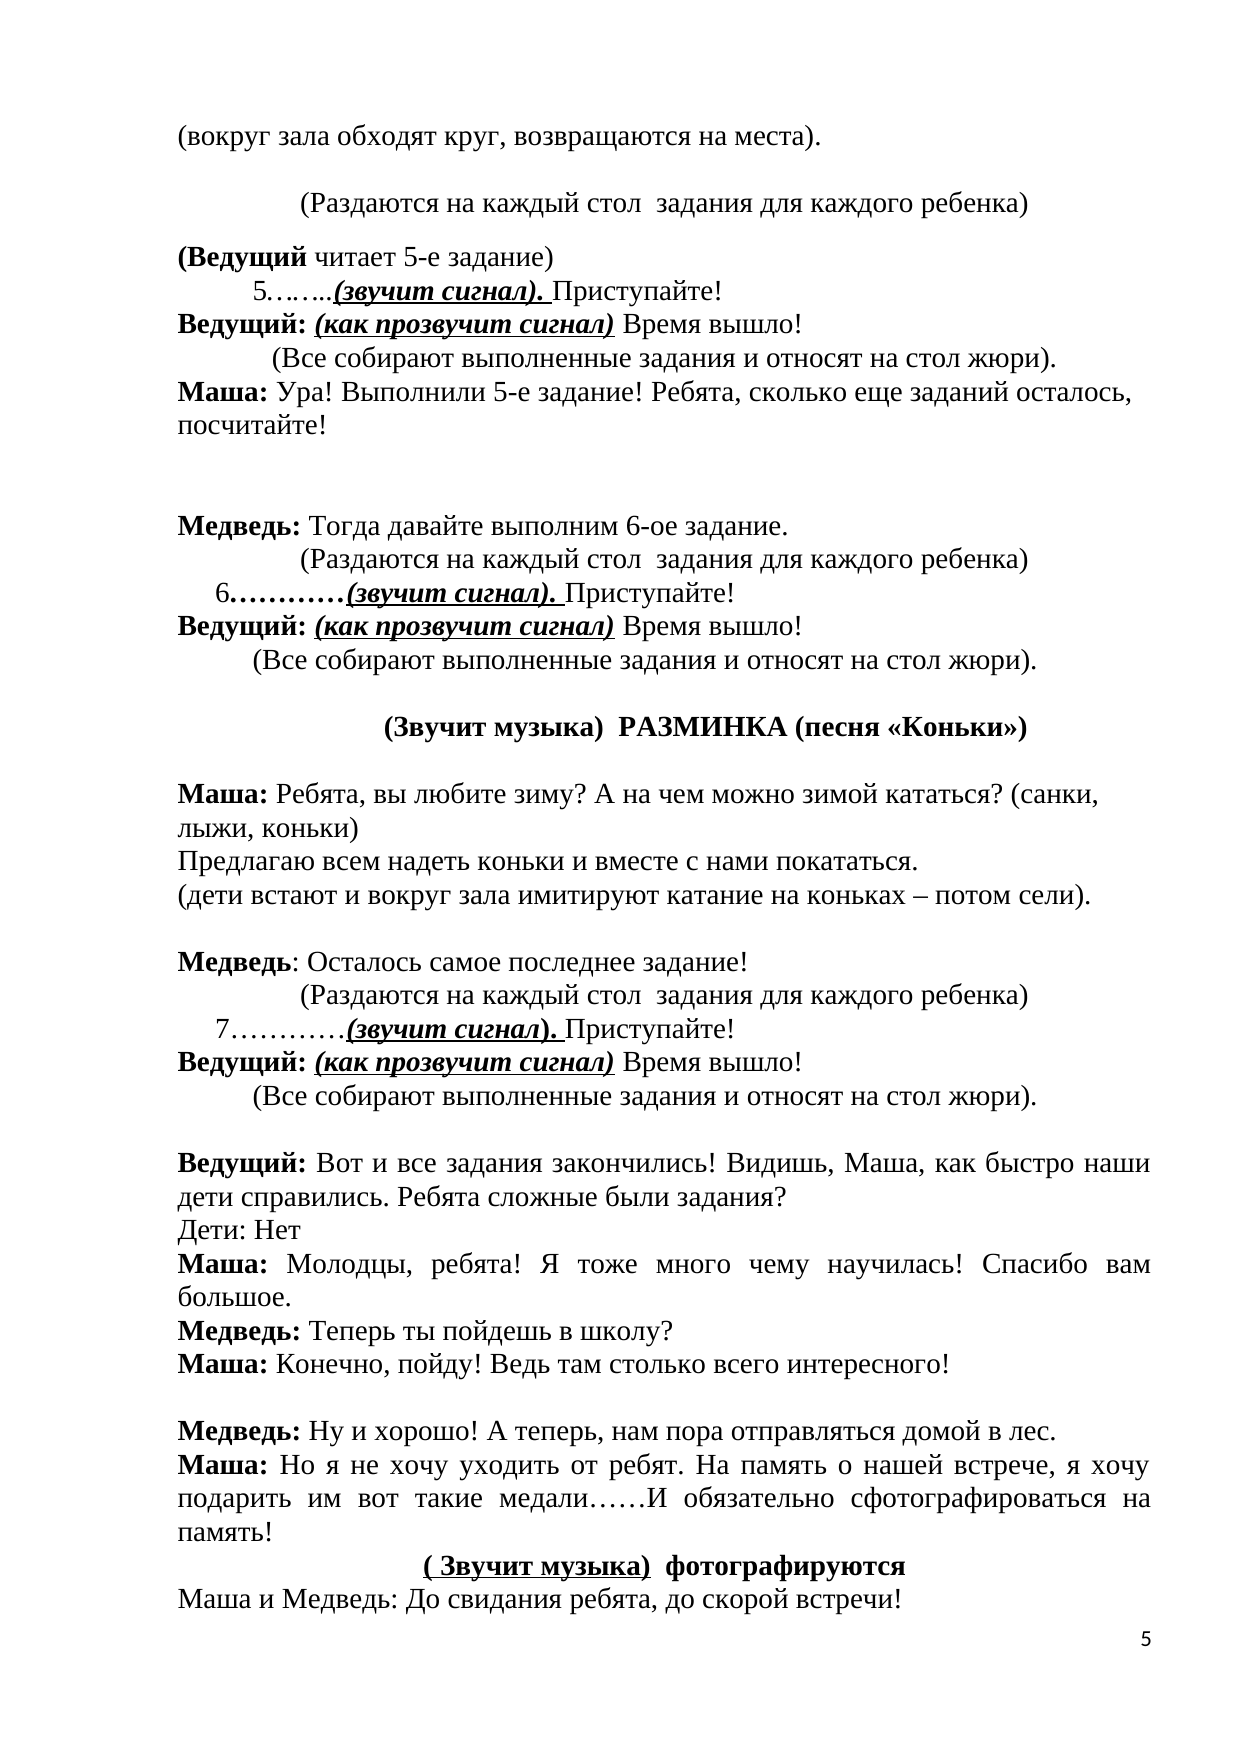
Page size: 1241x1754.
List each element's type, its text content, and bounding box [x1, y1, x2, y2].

text 6…………(звучит сигнал). Приступайте! [215, 575, 1152, 608]
text Маша и Медведь: До свидания ребята, до скорой встречи! [177, 1581, 1152, 1615]
text Ведущий: (как прозвучит сигнал) Время вышло! [177, 307, 1152, 340]
text 7…………(звучит сигнал). Приступайте! [215, 1011, 1152, 1044]
text Дети: Нет [177, 1212, 1152, 1246]
text Ведущий: (как прозвучит сигнал) Время вышло! [177, 608, 1152, 642]
list (Все собирают выполненные задания и относят на стол жюри). [252, 1078, 1152, 1112]
list (Звучит музыка) РАЗМИНКА (песня «Коньки») [252, 709, 1152, 743]
text Медведь: Осталось самое последнее задание! [177, 944, 1152, 977]
text Маша: Но я не хочу уходить от ребят. На память о нашей встрече, я хочу подарить им вот такие медали……И обязательно сфотографироваться на память! [177, 1447, 1152, 1548]
text Медведь: Ну и хорошо! А теперь, нам пора отправляться домой в лес. [177, 1413, 1152, 1447]
text Маша: Конечно, пойду! Ведь там столько всего интересного! [177, 1346, 1152, 1380]
text ( Звучит музыка) фотографируются [177, 1548, 1152, 1581]
text (Все собирают выполненные задания и относят на стол жюри). [177, 340, 1152, 374]
text Медведь: Тогда давайте выполним 6-ое задание. [177, 508, 1152, 541]
text Предлагаю всем надеть коньки и вместе с нами покататься. [177, 843, 1152, 877]
text Маша: Молодцы, ребята! Я тоже много чему научилась! Спасибо вам большое. [177, 1246, 1152, 1313]
text (дети встают и вокруг зала имитируют катание на коньках – потом сели). [177, 877, 1152, 910]
text (Ведущий читает 5-е задание) [177, 239, 1152, 273]
text Медведь: Теперь ты пойдешь в школу? [177, 1313, 1152, 1346]
text 5……..(звучит сигнал). Приступайте! [252, 273, 1152, 307]
list (Все собирают выполненные задания и относят на стол жюри). [252, 642, 1152, 676]
text Маша: Ребята, вы любите зиму? А на чем можно зимой кататься? (санки, лыжи, коньки) [177, 776, 1152, 843]
text Маша: Ура! Выполнили 5-е задание! Ребята, сколько еще заданий осталось, посчитайте! [177, 374, 1152, 441]
text Ведущий: Вот и все задания закончились! Видишь, Маша, как быстро наши дети справились. Ребята сложные были задания? [177, 1145, 1152, 1212]
text (Раздаются на каждый стол задания для каждого ребенка) [177, 185, 1152, 219]
text (Раздаются на каждый стол задания для каждого ребенка) [177, 977, 1152, 1011]
text (Раздаются на каждый стол задания для каждого ребенка) [177, 541, 1152, 575]
text (вокруг зала обходят круг, возвращаются на места). [177, 118, 1152, 152]
text Ведущий: (как прозвучит сигнал) Время вышло! [177, 1044, 1152, 1078]
